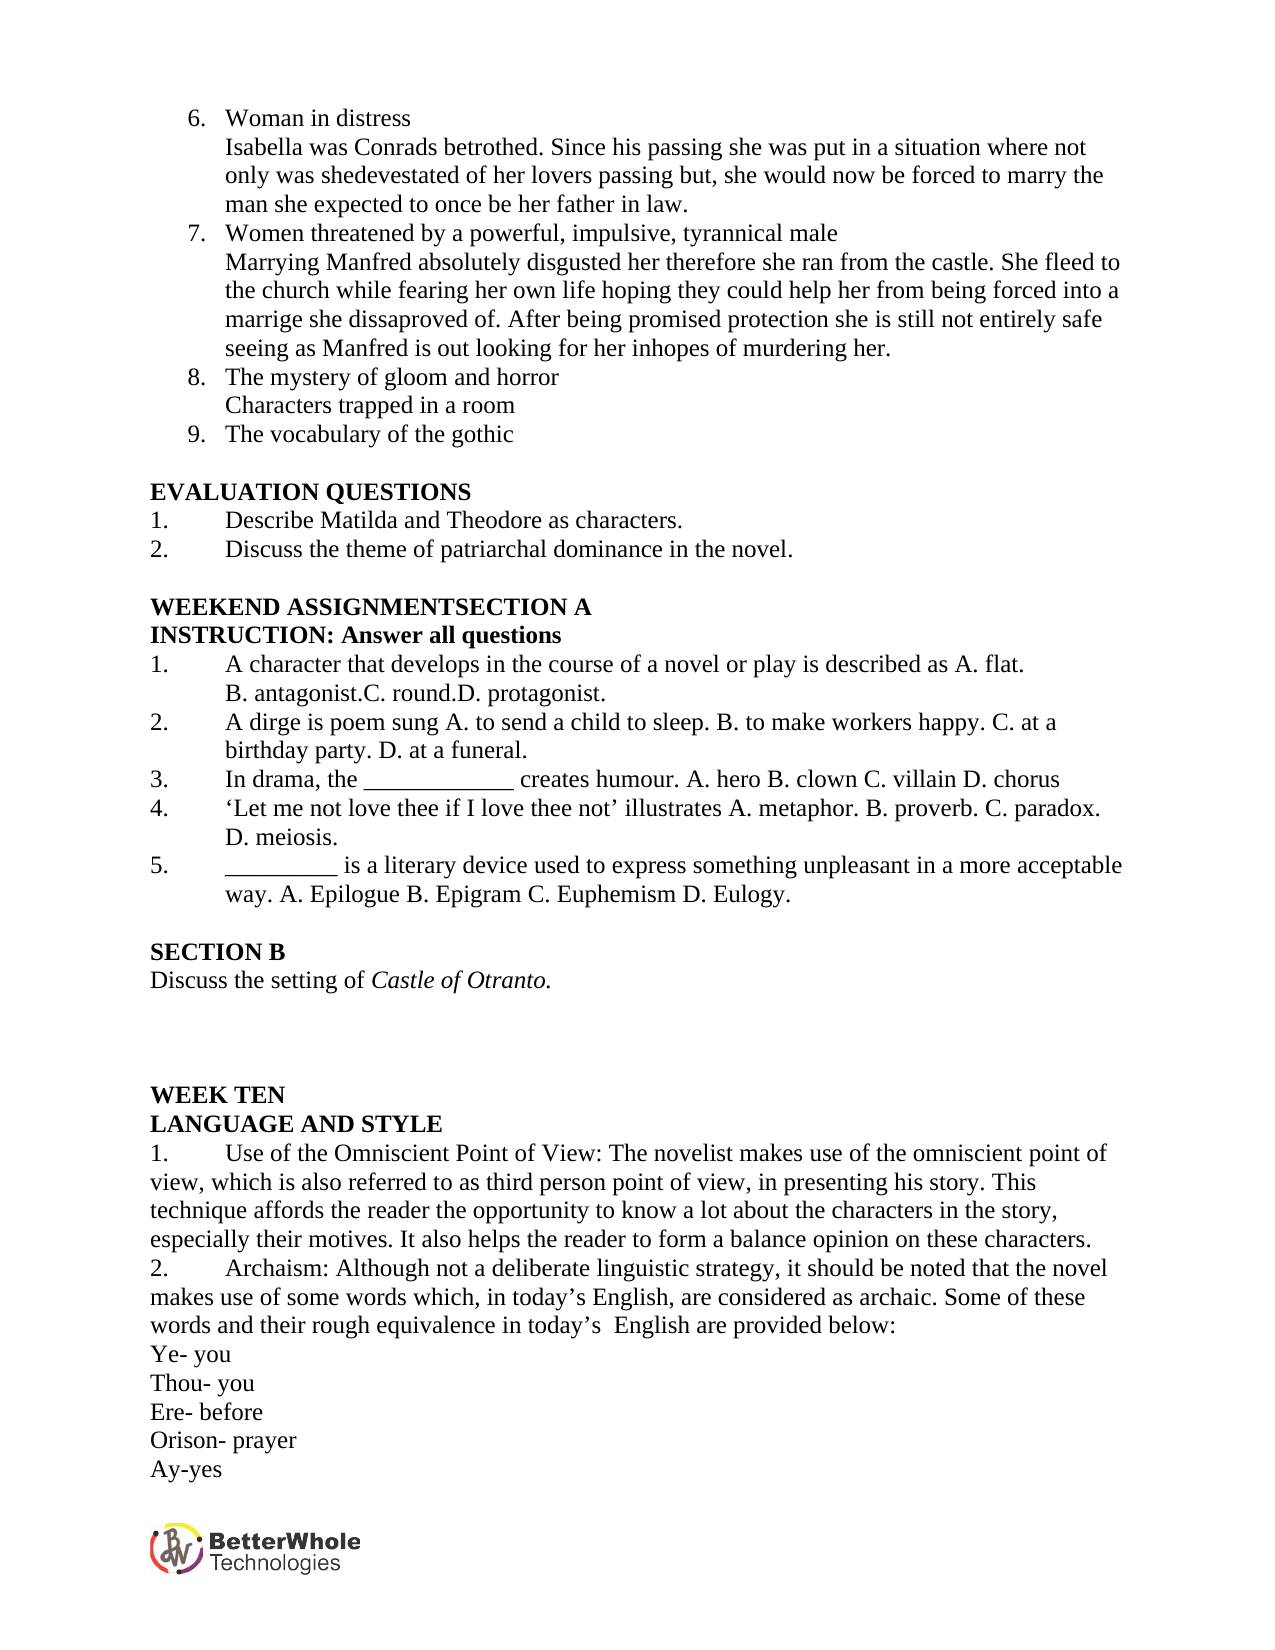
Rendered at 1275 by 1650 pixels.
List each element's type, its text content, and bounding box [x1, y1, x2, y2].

text WEEKEND ASSIGNMENTSECTION A [150, 592, 1125, 621]
list The mystery of gloom and horror Characters trapped in a room [187, 362, 1125, 419]
list Ay-yes [150, 1454, 1125, 1483]
list LANGUAGE AND STYLE [150, 1109, 1125, 1138]
list The vocabulary of the gothic [187, 419, 1125, 448]
list Orison- prayer [150, 1426, 1125, 1454]
text Discuss the setting of Castle of Otranto. [150, 966, 1125, 994]
list _________ is a literary device used to express something unpleasant in a more acceptable way. A. Epilogue B. Epigram C. Euphemism D. Eulogy. [150, 851, 1125, 908]
list A character that develops in the course of a novel or play is described as A. flat. [150, 649, 1125, 678]
list In drama, the ____________ creates humour. A. hero B. clown C. villain D. chorus [150, 764, 1125, 793]
list Ye- you [150, 1339, 1125, 1368]
list Thou- you [150, 1368, 1125, 1397]
list Ere- before [150, 1397, 1125, 1426]
text INSTRUCTION: Answer all questions [150, 621, 1125, 649]
list Describe Matilda and Theodore as characters. [150, 506, 1125, 534]
list A dirge is poem sung A. to send a child to sleep. B. to make workers happy. C. at a birthday party. D. at a funeral. [150, 707, 1125, 764]
text EVALUATION QUESTIONS [150, 477, 1125, 506]
text WEEK TEN [150, 1081, 1125, 1109]
list Woman in distress Isabella was Conrads betrothed. Since his passing she was put in a situation where not only was shedevestated of her lovers passing but, she would now be forced to marry the man she expected to once be her father in law. [187, 103, 1125, 218]
list Discuss the theme of patriarchal dominance in the novel. [150, 534, 1125, 563]
text SECTION B [150, 937, 1125, 966]
picture [150, 1523, 360, 1575]
list ‘Let me not love thee if I love thee not’ illustrates A. metaphor. B. proverb. C. paradox. D. meiosis. [150, 793, 1125, 851]
list Women threatened by a powerful, impulsive, tyrannical male Marrying Manfred absolutely disgusted her therefore she ran from the castle. She fleed to the church while fearing her own life hoping they could help her from being forced into a marrige she dissaproved of. After being promised protection she is still not entirely safe seeing as Manfred is out looking for her inhopes of murdering her. [187, 218, 1125, 362]
list Use of the Omniscient Point of View: The novelist makes use of the omniscient point of view, which is also referred to as third person point of view, in presenting his story. This technique affords the reader the opportunity to know a lot about the characters in the story, especially their motives. It also helps the reader to form a balance opinion on these characters. [150, 1138, 1125, 1253]
list B. antagonist.C. round.D. protagonist. [225, 678, 1125, 707]
list Archaism: Although not a deliberate linguistic strategy, it should be noted that the novel makes use of some words which, in today’s English, are considered as archaic. Some of these words and their rough equivalence in today’s English are provided below: [150, 1253, 1125, 1339]
